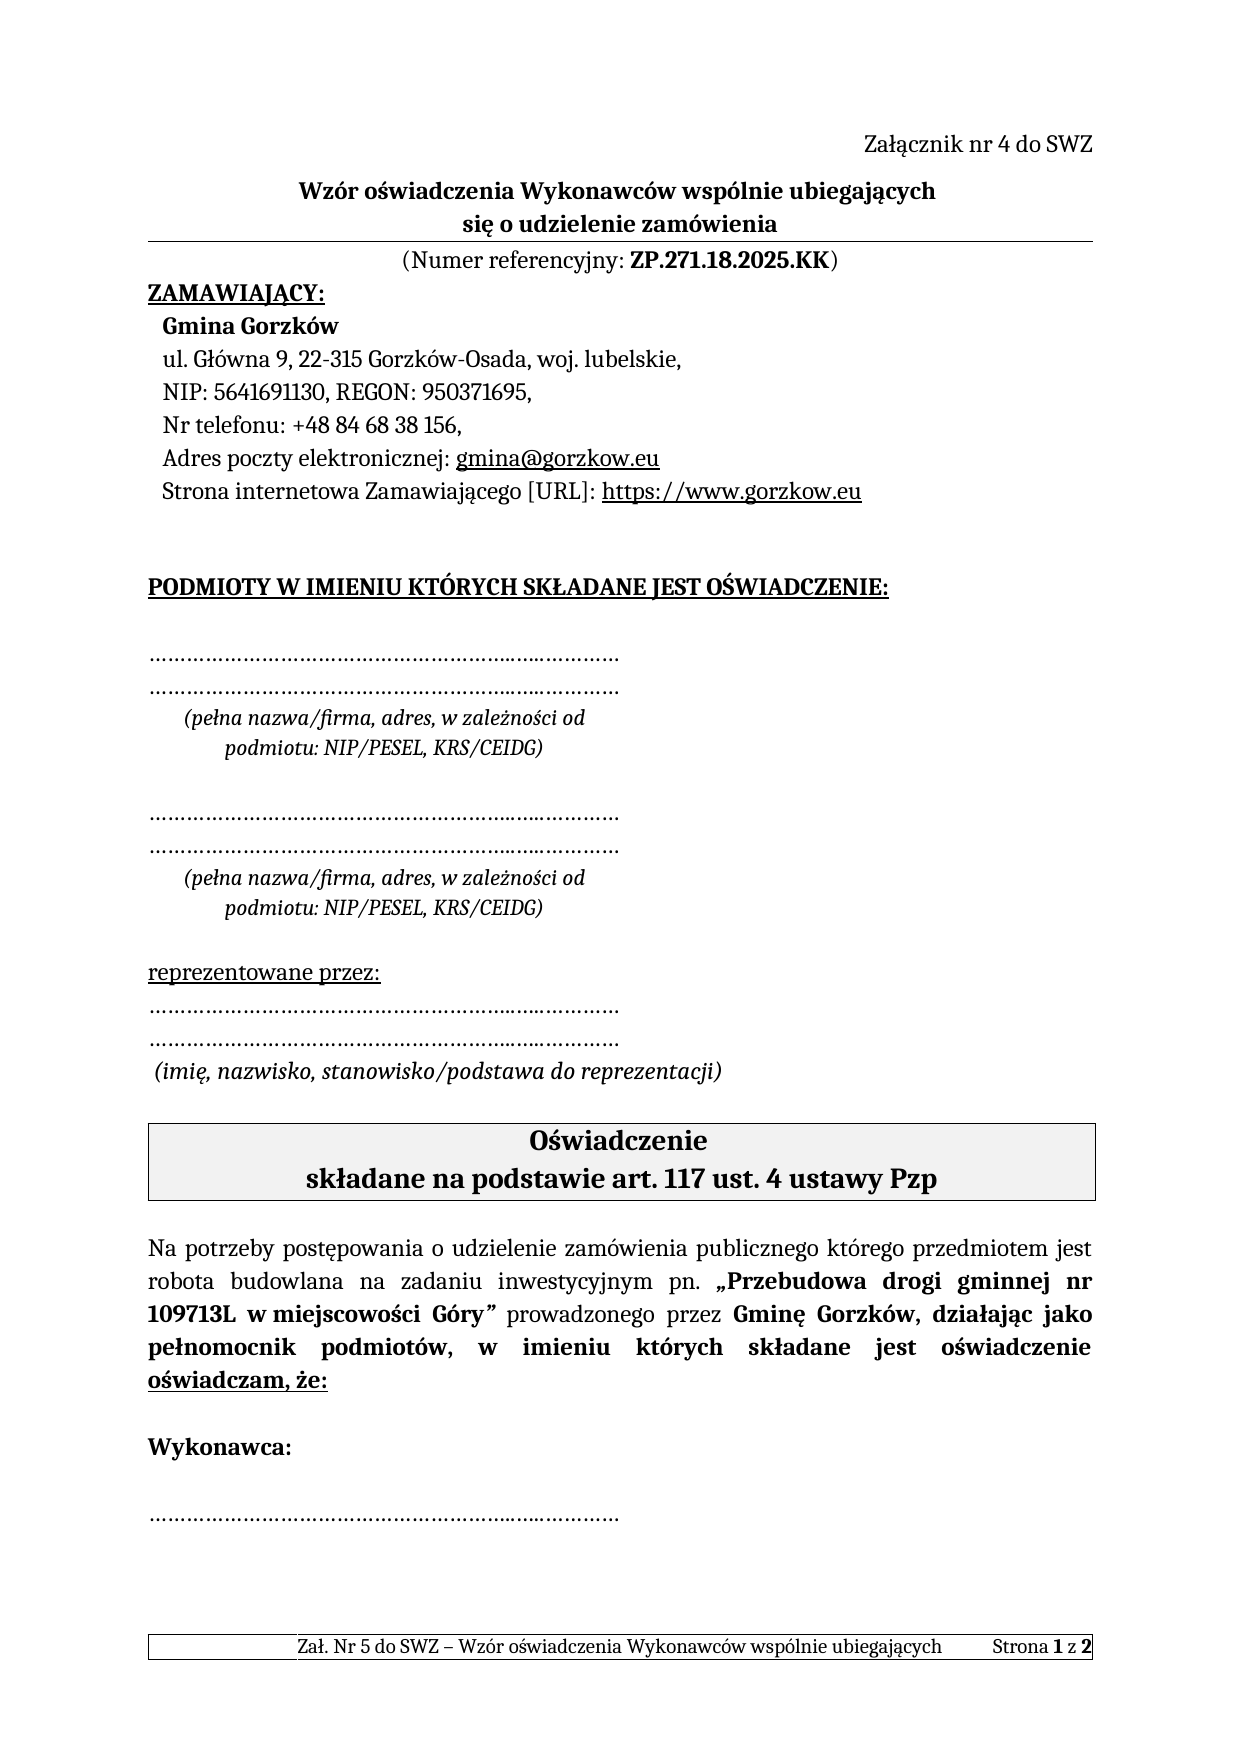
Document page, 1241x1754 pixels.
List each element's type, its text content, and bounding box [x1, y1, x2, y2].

text PODMIOTY W IMIENIU KTÓRYCH SKŁADANE JEST OŚWIADCZENIE: [148, 573, 1093, 601]
list ul. Główna 9, 22-315 Gorzków-Osada, woj. lubelskie, [162, 345, 1093, 374]
list Strona internetowa Zamawiającego [URL]: https://www.gorzkow.eu [162, 477, 1093, 506]
text (imię, nazwisko, stanowisko/podstawa do reprezentacji) [148, 1057, 1093, 1086]
text Załącznik nr 4 do SWZ [148, 130, 1093, 159]
text (pełna nazwa/firma, adres, w zależności od podmiotu: NIP/PESEL, KRS/CEIDG) [148, 705, 621, 761]
text reprezentowane przez: [148, 958, 1093, 986]
text …………………………………………………..…..………… [148, 672, 651, 701]
list Nr telefonu: +48 84 68 38 156, [162, 411, 1093, 440]
text (pełna nazwa/firma, adres, w zależności od podmiotu: NIP/PESEL, KRS/CEIDG) [148, 864, 621, 921]
text Na potrzeby postępowania o udzielenie zamówienia publicznego którego przedmiotem jest robota budowlana na zadaniu inwestycyjnym pn. „Przebudowa drogi gminnej nr 109713L w miejscowości Góry” prowadzonego przez Gminę Gorzków, działając jako pełnomocnik podmiotów, w imieniu których składane jest oświadczenie oświadczam, że: [148, 1234, 1093, 1395]
table_header Oświadczenie składane na podstawie art. 117 ust. 4 ustawy Pzp [149, 1124, 1095, 1200]
text (Numer referencyjny: ZP.271.18.2025.KK) [148, 246, 1093, 275]
text …………………………………………………..…..………… [148, 798, 651, 827]
text …………………………………………………..…..………… [148, 831, 651, 860]
list Adres poczty elektronicznej: gmina@gorzkow.eu [162, 444, 1093, 473]
text …………………………………………………..…..………… [148, 1024, 651, 1052]
text Wzór oświadczenia Wykonawców wspólnie ubiegających się o udzielenie zamówienia [148, 177, 1093, 241]
list Gmina Gorzków [162, 312, 1093, 341]
list NIP: 5641691130, REGON: 950371695, [162, 378, 1093, 407]
text Wykonawca: [148, 1432, 651, 1461]
text ZAMAWIAJĄCY: [148, 279, 1093, 308]
text …………………………………………………..…..………… [148, 639, 651, 667]
text …………………………………………………..…..………… [148, 991, 651, 1019]
text …………………………………………………..…..………… [148, 1498, 651, 1527]
